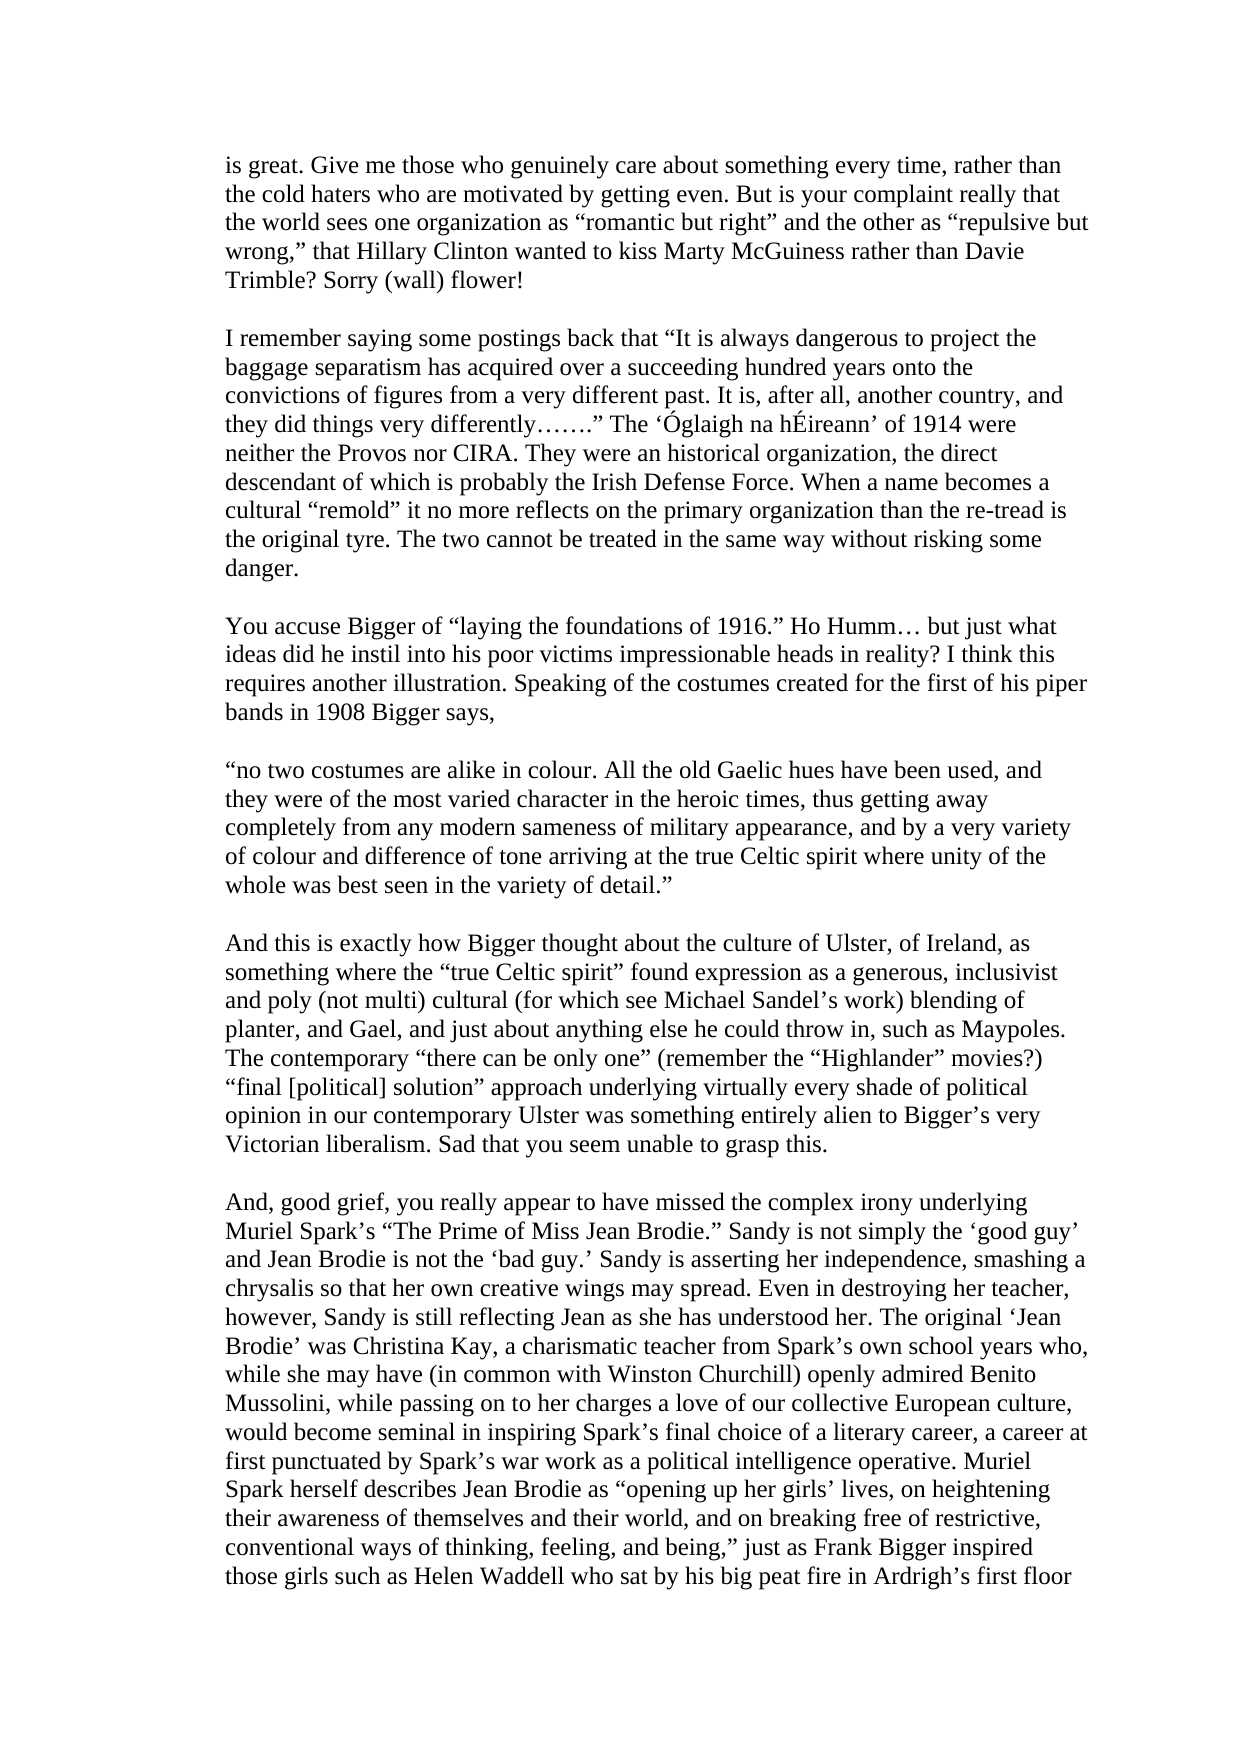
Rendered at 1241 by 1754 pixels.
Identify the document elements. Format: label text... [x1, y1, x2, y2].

text “no two costumes are alike in colour. All the old Gaelic hues have been used, and they were of the most varied character in the heroic times, thus getting away completely from any modern sameness of military appearance, and by a very variety of colour and difference of tone arriving at the true Celtic spirit where unity of the whole was best seen in the variety of detail.” [225, 755, 1090, 899]
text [225, 1187, 1090, 1589]
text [225, 150, 1090, 294]
text I remember saying some postings back that “It is always dangerous to project the baggage separatism has acquired over a succeeding hundred years onto the convictions of figures from a very different past. It is, after all, another country, and they did things very differently…….” The ‘Óglaigh na hÉireann’ of 1914 were neither the Provos nor CIRA. They were an historical organization, the direct descendant of which is probably the Irish Defense Force. When a name becomes a cultural “remold” it no more reflects on the primary organization than the re-tread is the original tyre. The two cannot be treated in the same way without risking some danger. [225, 323, 1090, 582]
text And this is exactly how Bigger thought about the culture of Ulster, of Ireland, as something where the “true Celtic spirit” found expression as a generous, inclusivist and poly (not multi) cultural (for which see Michael Sandel’s work) blending of planter, and Gael, and just about anything else he could throw in, such as Maypoles. The contemporary “there can be only one” (remember the “Highlander” movies?) “final [political] solution” approach underlying virtually every shade of political opinion in our contemporary Ulster was something entirely alien to Bigger’s very Victorian liberalism. Sad that you seem unable to grasp this. [225, 928, 1090, 1158]
text You accuse Bigger of “laying the foundations of 1916.” Ho Humm… but just what ideas did he instil into his poor victims impressionable heads in reality? I think this requires another illustration. Speaking of the costumes created for the first of his piper bands in 1908 Bigger says, [225, 611, 1090, 726]
